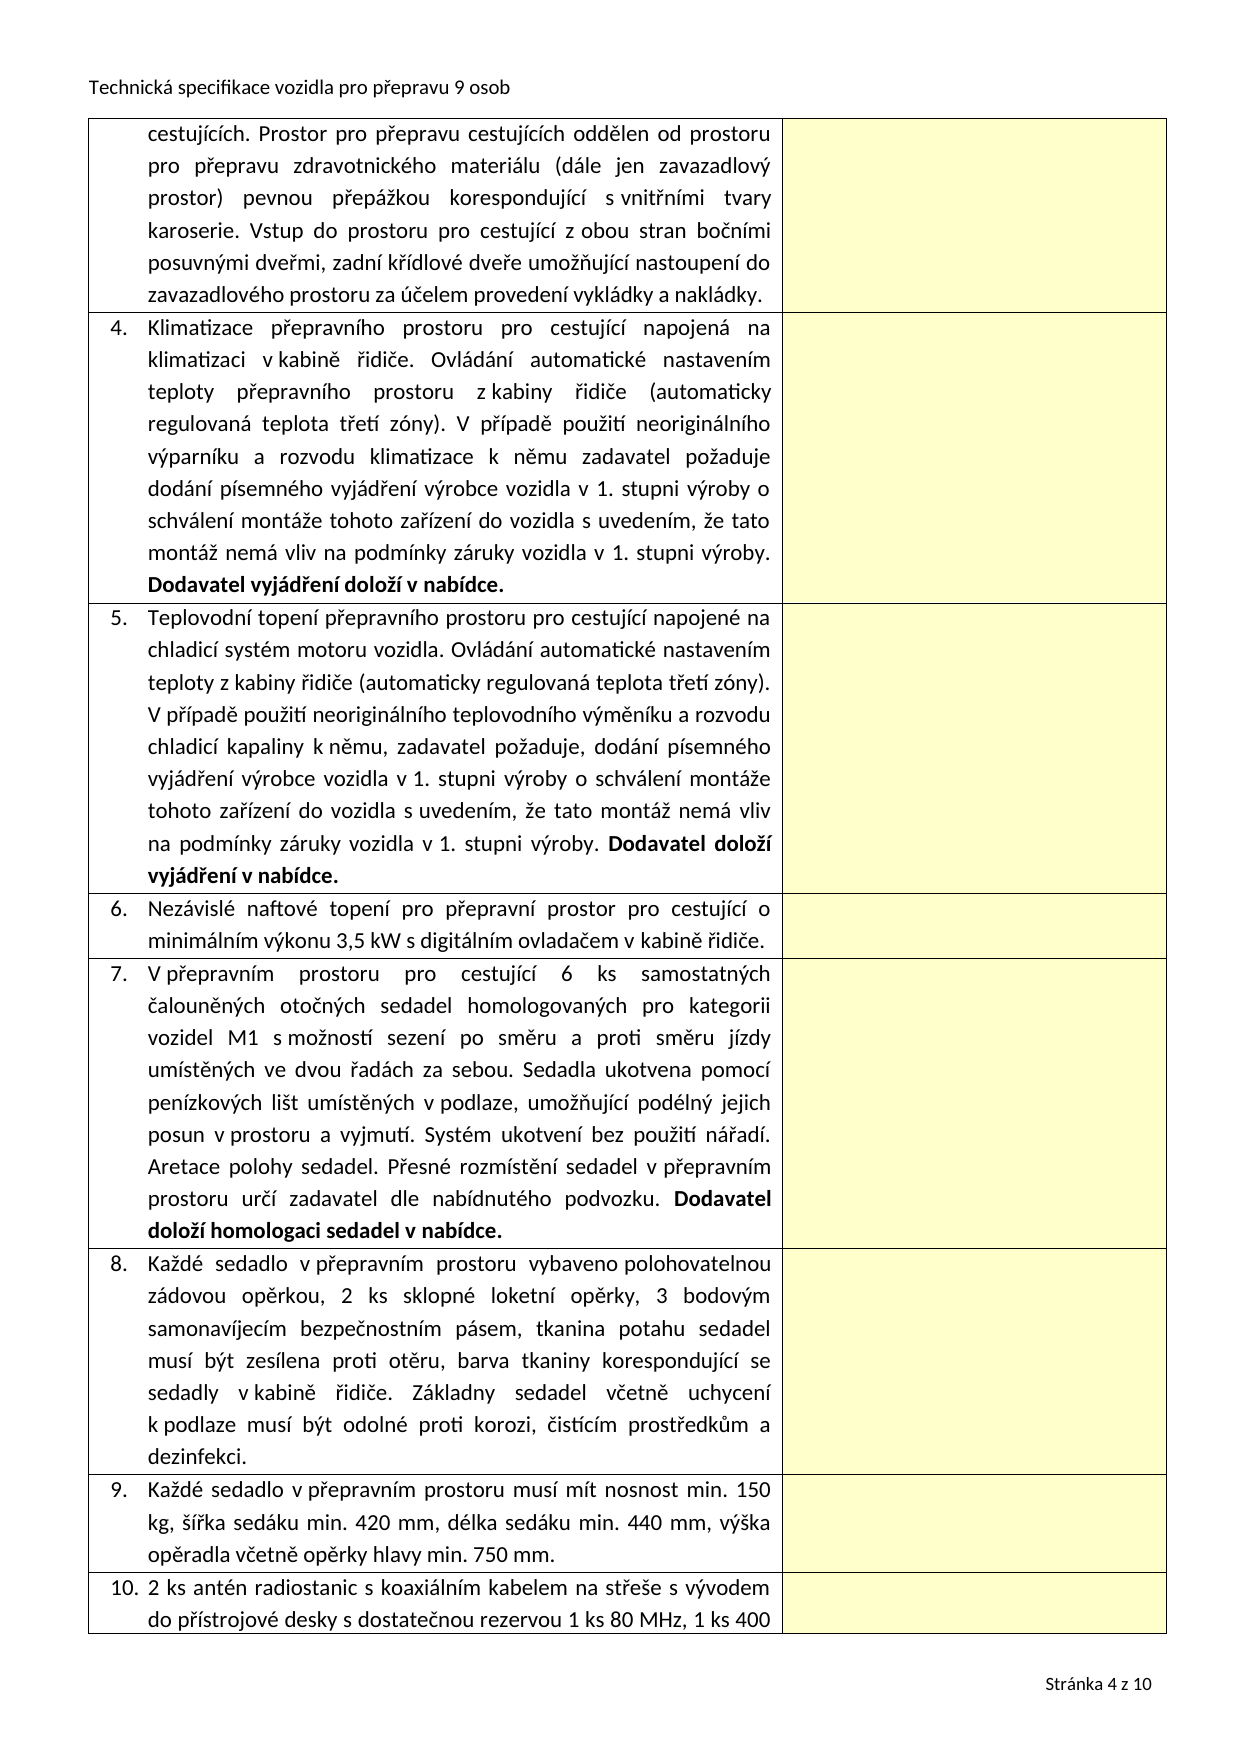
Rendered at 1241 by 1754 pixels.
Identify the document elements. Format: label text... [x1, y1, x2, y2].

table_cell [89, 119, 782, 312]
table_cell [783, 313, 1166, 602]
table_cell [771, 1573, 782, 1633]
table_cell V přepravním prostoru pro cestující 6 ks samostatných čalouněných otočných sedadel homologovaných pro kategorii vozidel M1 s možností sezení po směru a proti směru jízdy umístěných ve dvou řadách za sebou. Sedadla ukotvena pomocí penízkových lišt umístěných v podlaze, umožňující podélný jejich posun v prostoru a vyjmutí. Systém ukotvení bez použití nářadí. Aretace polohy sedadel. Přesné rozmístění sedadel v přepravním prostoru určí zadavatel dle nabídnutého podvozku. Dodavatel doloží homologaci sedadel v nabídce. [89, 959, 782, 1248]
table_cell Klimatizace přepravního prostoru pro cestující napojená na klimatizaci v kabině řidiče. Ovládání automatické nastavením teploty přepravního prostoru z kabiny řidiče (automaticky regulovaná teplota třetí zóny). V případě použití neoriginálního výparníku a rozvodu klimatizace k němu zadavatel požaduje dodání písemného vyjádření výrobce vozidla v 1. stupni výroby o schválení montáže tohoto zařízení do vozidla s uvedením, že tato montáž nemá vliv na podmínky záruky vozidla v 1. stupni výroby. Dodavatel vyjádření doloží v nabídce. [89, 313, 782, 602]
table_cell [783, 894, 1166, 958]
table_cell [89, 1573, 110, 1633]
table_cell [783, 119, 1166, 312]
table_cell [783, 1475, 1166, 1572]
table_cell [783, 1249, 1166, 1474]
table_cell [783, 959, 1166, 1248]
table_cell Každé sedadlo v přepravním prostoru musí mít nosnost min. 150 kg, šířka sedáku min. 420 mm, délka sedáku min. 440 mm, výška opěradla včetně opěrky hlavy min. 750 mm. [89, 1475, 782, 1572]
table_cell Každé sedadlo v přepravním prostoru vybaveno polohovatelnou zádovou opěrkou, 2 ks sklopné loketní opěrky, 3 bodovým samonavíjecím bezpečnostním pásem, tkanina potahu sedadel musí být zesílena proti otěru, barva tkaniny korespondující se sedadly v kabině řidiče. Základny sedadel včetně uchycení k podlaze musí být odolné proti korozi, čistícím prostředkům a dezinfekci. [89, 1249, 782, 1474]
table_cell Nezávislé naftové topení pro přepravní prostor pro cestující o minimálním výkonu 3,5 kW s digitálním ovladačem v kabině řidiče. [89, 894, 782, 958]
table_cell Teplovodní topení přepravního prostoru pro cestující napojené na chladicí systém motoru vozidla. Ovládání automatické nastavením teploty z kabiny řidiče (automaticky regulovaná teplota třetí zóny). V případě použití neoriginálního teplovodního výměníku a rozvodu chladicí kapaliny k němu, zadavatel požaduje, dodání písemného vyjádření výrobce vozidla v 1. stupni výroby o schválení montáže tohoto zařízení do vozidla s uvedením, že tato montáž nemá vliv na podmínky záruky vozidla v 1. stupni výroby. Dodavatel doloží vyjádření v nabídce. [89, 604, 782, 893]
table_cell [783, 1573, 1166, 1633]
table_cell [783, 604, 1166, 893]
